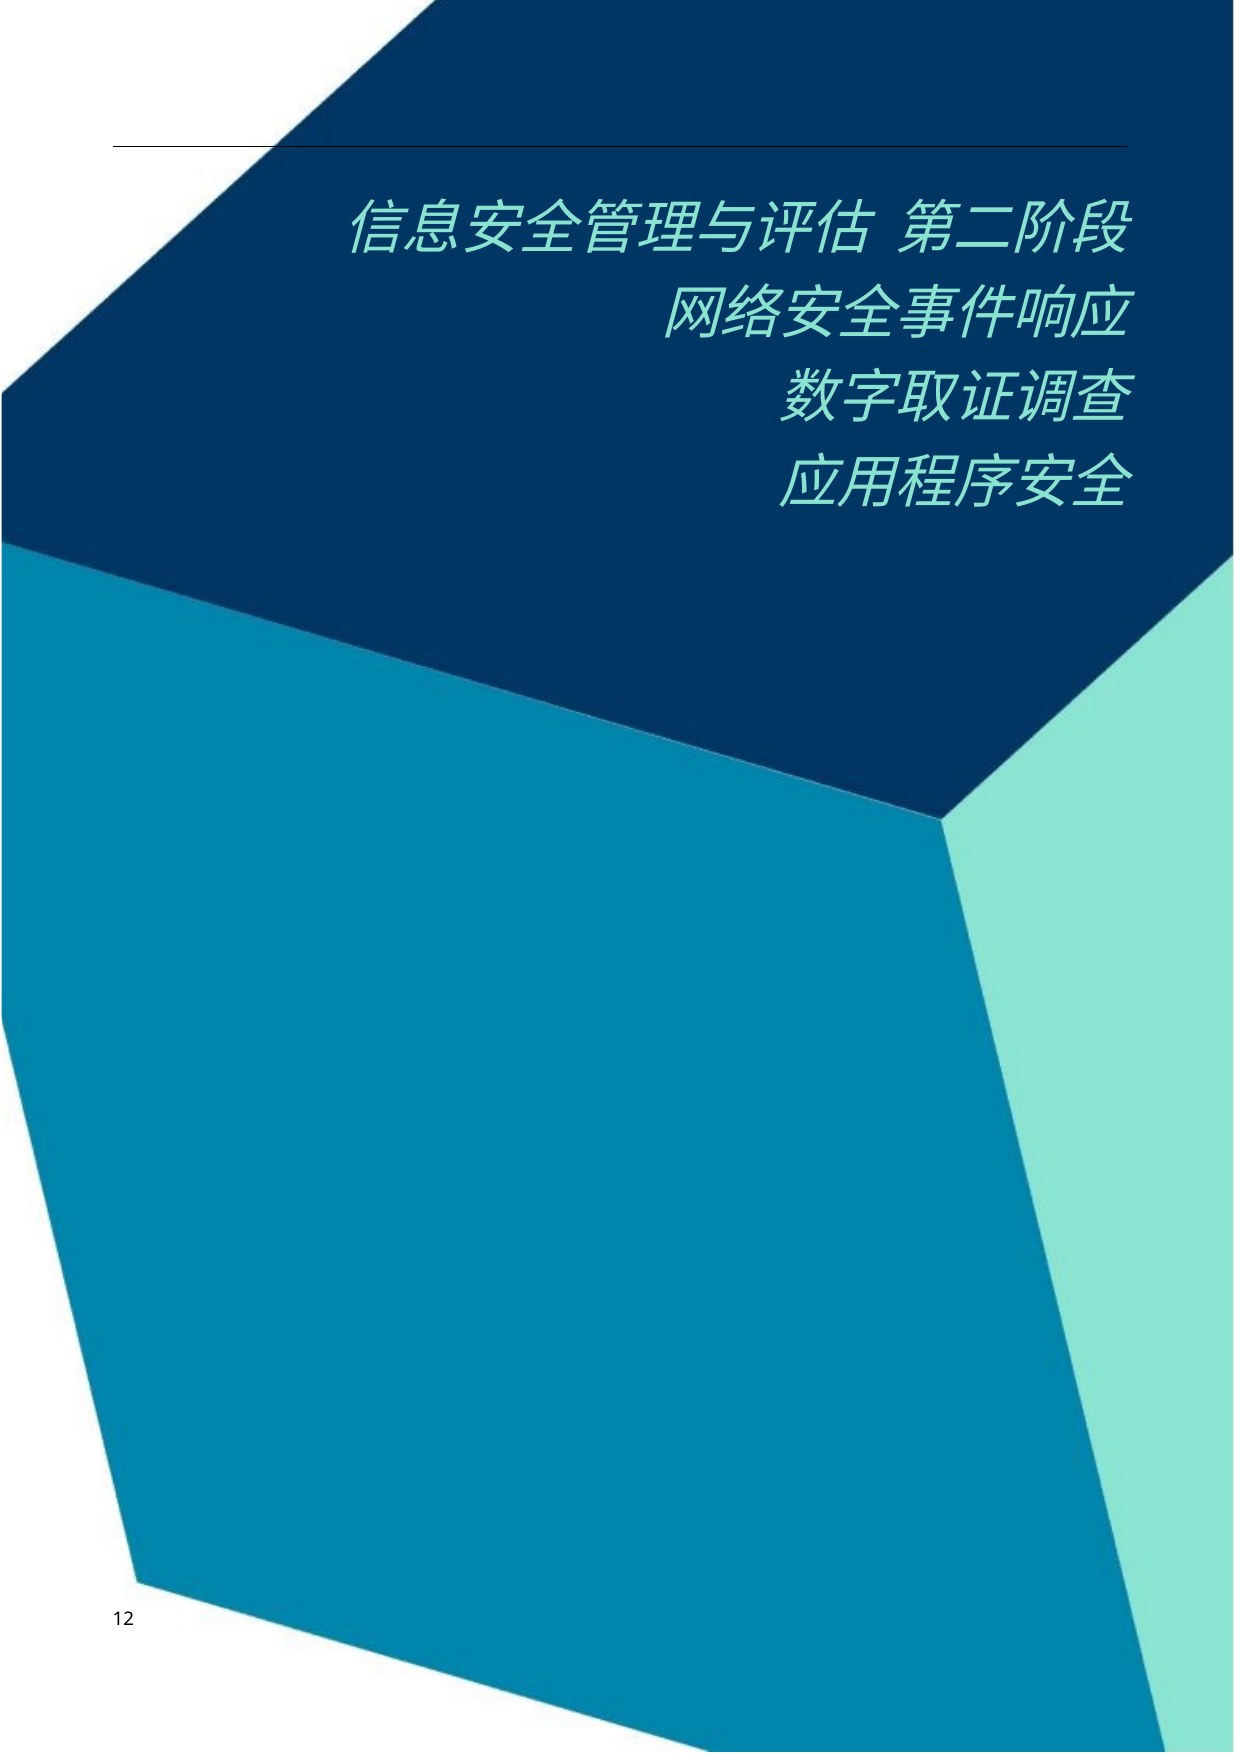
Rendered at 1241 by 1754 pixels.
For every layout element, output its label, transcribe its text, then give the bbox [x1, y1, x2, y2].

picture [1, 1018, 710, 1752]
picture [1, 0, 1235, 1752]
text 网络安全事件响应 [112, 266, 1128, 350]
text 信息安全管理与评估 第二阶段 [112, 181, 1128, 266]
text 数字取证调查 [112, 350, 1128, 435]
text 应用程序安全 [112, 435, 1128, 519]
